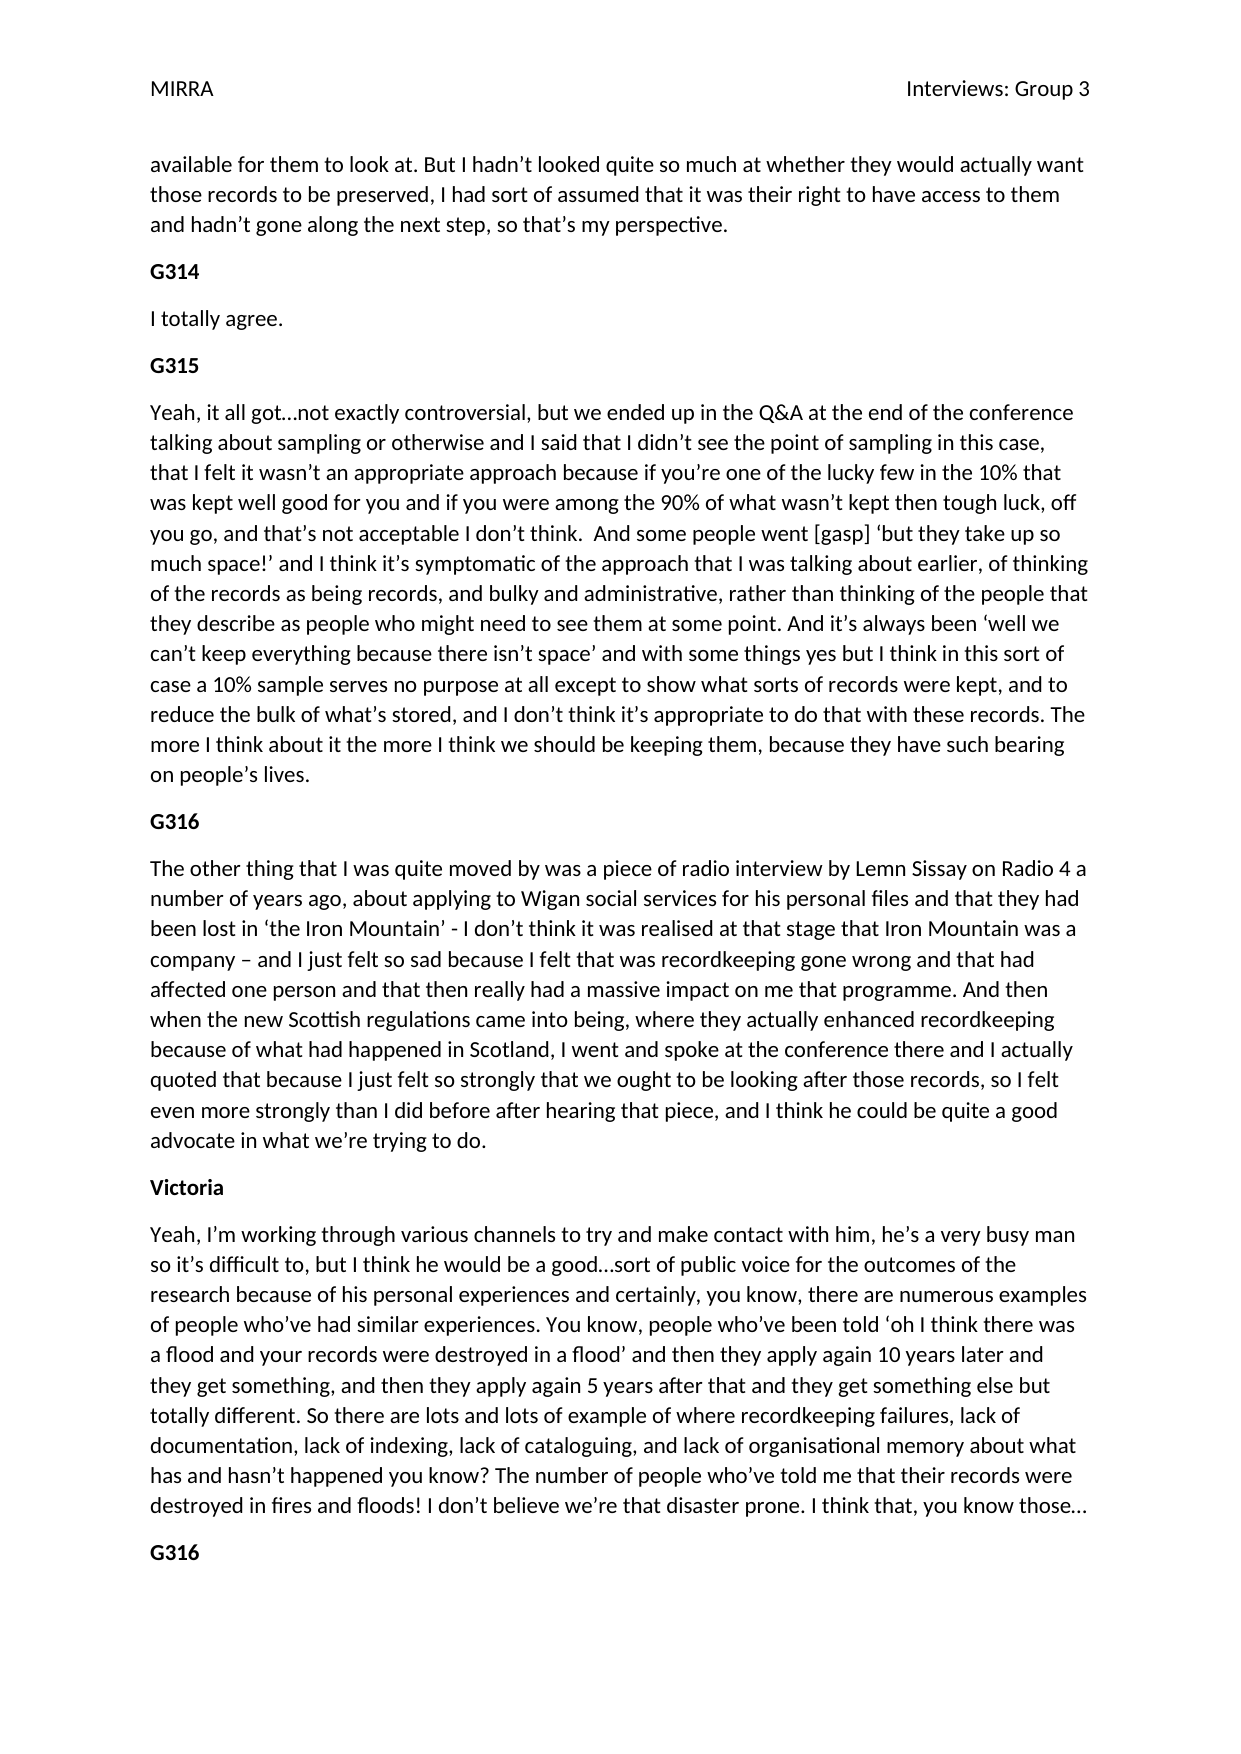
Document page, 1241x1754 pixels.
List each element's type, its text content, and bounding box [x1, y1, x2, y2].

text G316 [150, 1538, 1090, 1567]
text G316 [150, 807, 1090, 835]
text The other thing that I was quite moved by was a piece of radio interview by Lemn Sissay on Radio 4 a number of years ago, about applying to Wigan social services for his personal files and that they had been lost in ‘the Iron Mountain’ - I don’t think it was realised at that stage that Iron Mountain was a company – and I just felt so sad because I felt that was recordkeeping gone wrong and that had affected one person and that then really had a massive impact on me that programme. And then when the new Scottish regulations came into being, where they actually enhanced recordkeeping because of what had happened in Scotland, I went and spoke at the conference there and I actually quoted that because I just felt so strongly that we ought to be looking after those records, so I felt even more strongly than I did before after hearing that piece, and I think he could be quite a good advocate in what we’re trying to do. [150, 854, 1090, 1154]
text Yeah, I’m working through various channels to try and make contact with him, he’s a very busy man so it’s difficult to, but I think he would be a good…sort of public voice for the outcomes of the research because of his personal experiences and certainly, you know, there are numerous examples of people who’ve had similar experiences. You know, people who’ve been told ‘oh I think there was a flood and your records were destroyed in a flood’ and then they apply again 10 years later and they get something, and then they apply again 5 years after that and they get something else but totally different. So there are lots and lots of example of where recordkeeping failures, lack of documentation, lack of indexing, lack of cataloguing, and lack of organisational memory about what has and hasn’t happened you know? The number of people who’ve told me that their records were destroyed in fires and floods! I don’t believe we’re that disaster prone. I think that, you know those… [150, 1220, 1090, 1520]
text G314 [150, 257, 1090, 285]
text Yeah, it all got…not exactly controversial, but we ended up in the Q&A at the end of the conference talking about sampling or otherwise and I said that I didn’t see the point of sampling in this case, that I felt it wasn’t an appropriate approach because if you’re one of the lucky few in the 10% that was kept well good for you and if you were among the 90% of what wasn’t kept then tough luck, off you go, and that’s not acceptable I don’t think. And some people went [gasp] ‘but they take up so much space!’ and I think it’s symptomatic of the approach that I was talking about earlier, of thinking of the records as being records, and bulky and administrative, rather than thinking of the people that they describe as people who might need to see them at some point. And it’s always been ‘well we can’t keep everything because there isn’t space’ and with some things yes but I think in this sort of case a 10% sample serves no purpose at all except to show what sorts of records were kept, and to reduce the bulk of what’s stored, and I don’t think it’s appropriate to do that with these records. The more I think about it the more I think we should be keeping them, because they have such bearing on people’s lives. [150, 398, 1090, 788]
text I totally agree. [150, 304, 1090, 332]
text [150, 150, 1090, 238]
text G315 [150, 351, 1090, 379]
text Victoria [150, 1173, 1090, 1201]
